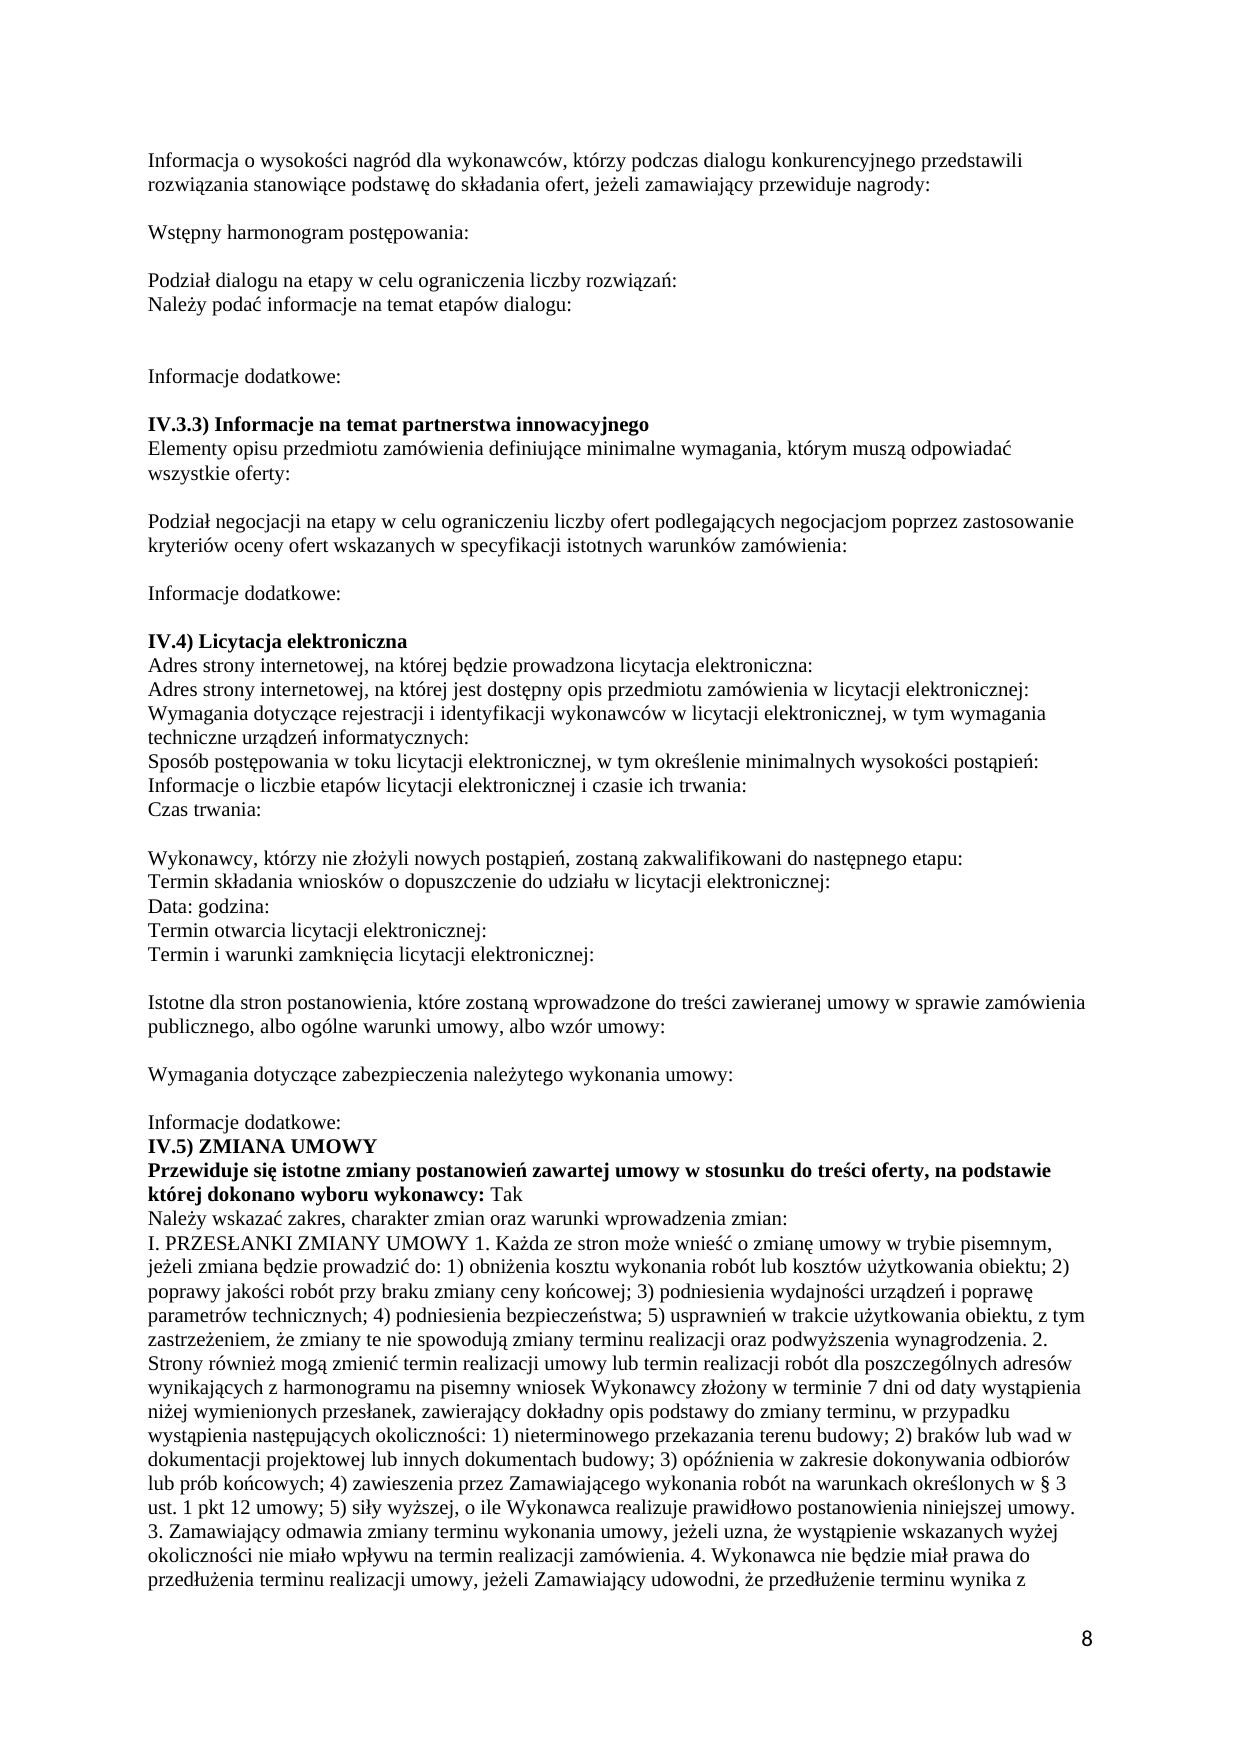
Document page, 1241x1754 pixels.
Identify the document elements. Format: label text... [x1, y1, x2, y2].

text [148, 1134, 1093, 1591]
text Termin i warunki zamknięcia licytacji elektronicznej: [148, 942, 1093, 966]
text Termin składania wniosków o dopuszczenie do udziału w licytacji elektronicznej: Data: godzina: Termin otwarcia licytacji elektronicznej: [148, 869, 1093, 942]
text Istotne dla stron postanowienia, które zostaną wprowadzone do treści zawieranej umowy w sprawie zamówienia publicznego, albo ogólne warunki umowy, albo wzór umowy: [148, 966, 1093, 1038]
text Wymagania dotyczące zabezpieczenia należytego wykonania umowy: [148, 1038, 1093, 1086]
text Czas trwania: Wykonawcy, którzy nie złożyli nowych postąpień, zostaną zakwalifikowani do następnego etapu: [148, 797, 1093, 869]
text Wymagania dotyczące rejestracji i identyfikacji wykonawców w licytacji elektronicznej, w tym wymagania techniczne urządzeń informatycznych: [148, 701, 1093, 749]
text Adres strony internetowej, na której jest dostępny opis przedmiotu zamówienia w licytacji elektronicznej: [148, 677, 1093, 701]
text Informacje o liczbie etapów licytacji elektronicznej i czasie ich trwania: [148, 773, 1093, 797]
text Informacje dodatkowe: [148, 1086, 1093, 1134]
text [148, 148, 1093, 677]
text Sposób postępowania w toku licytacji elektronicznej, w tym określenie minimalnych wysokości postąpień: [148, 749, 1093, 773]
